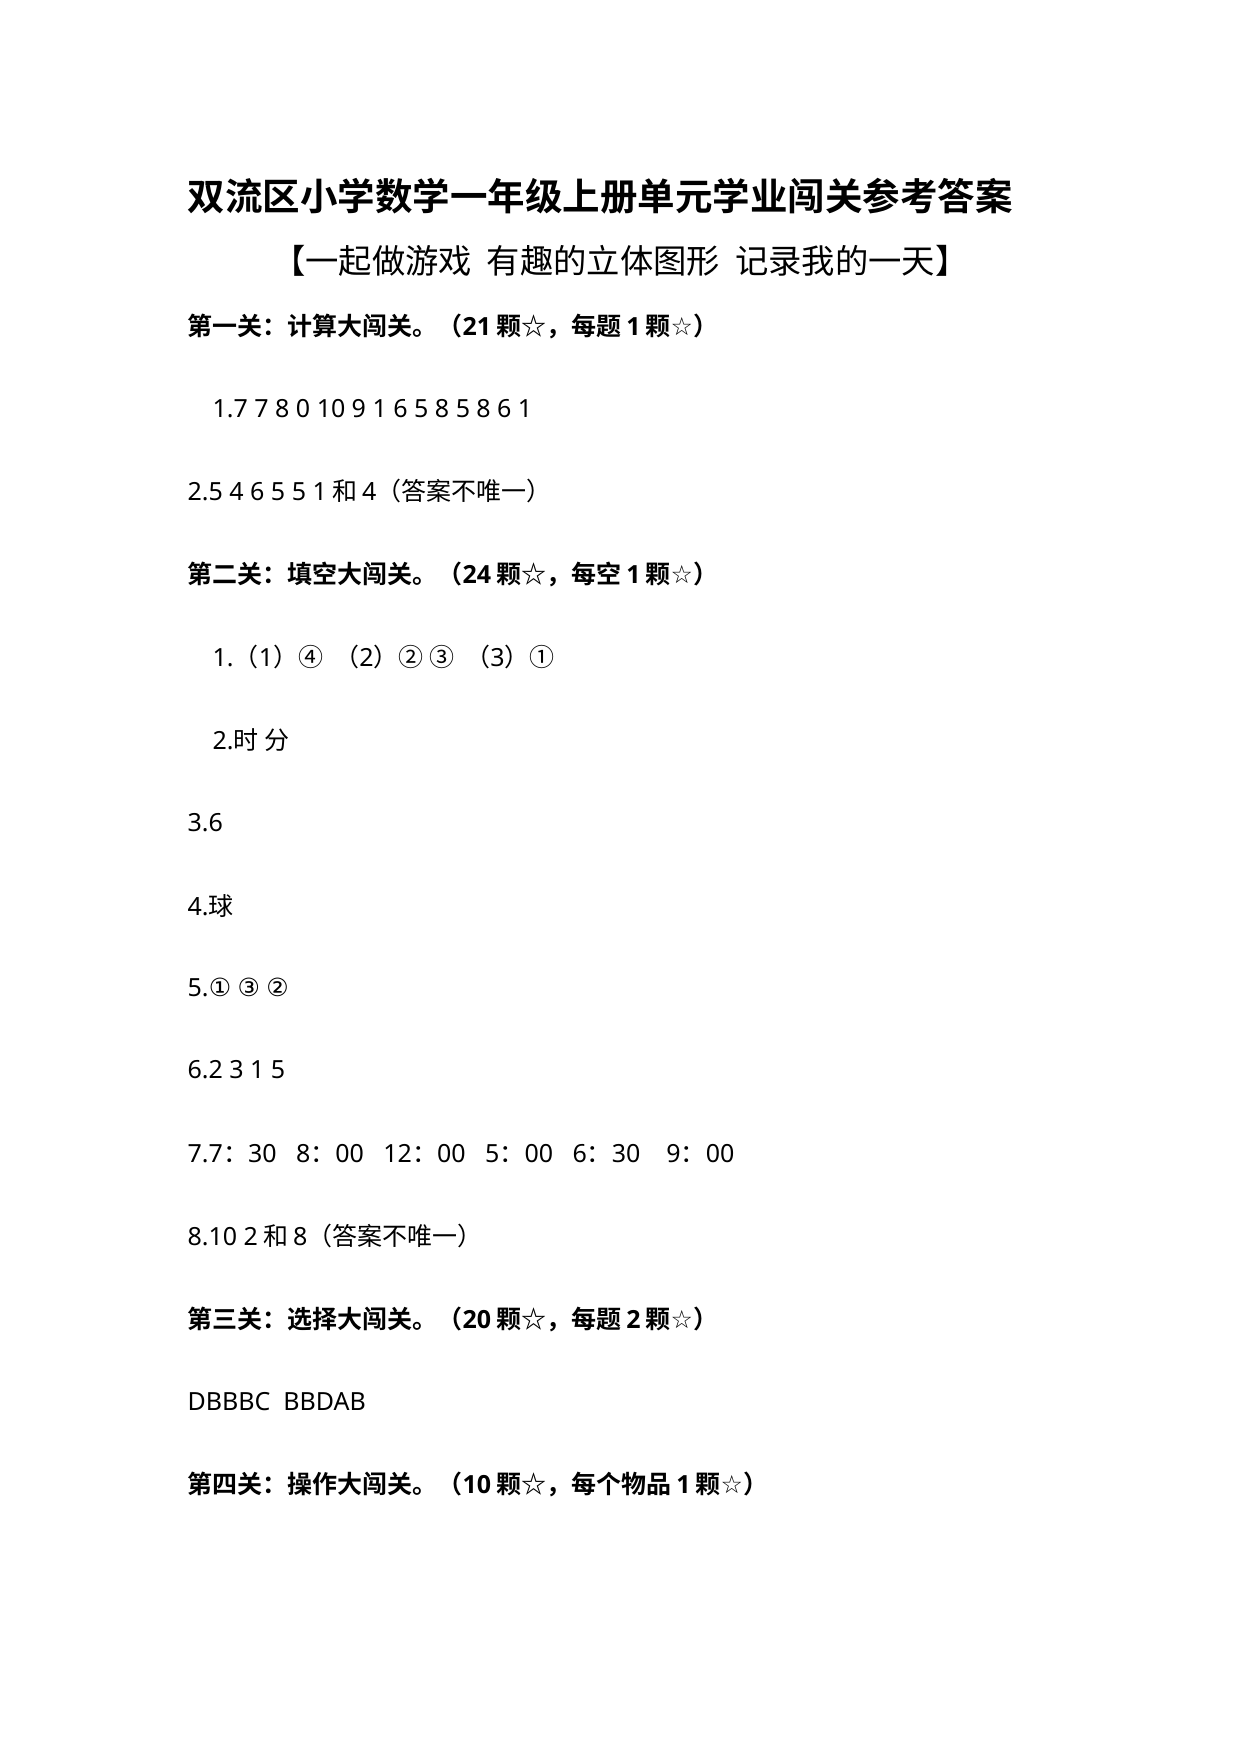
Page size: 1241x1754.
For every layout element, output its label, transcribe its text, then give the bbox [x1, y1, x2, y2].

list 1.（1）④ （2）② ③ （3）① [187, 623, 1042, 688]
list 8.10 2和8（答案不唯一） [187, 1202, 1042, 1267]
list 2.时 分 [187, 706, 1042, 771]
list 第四关：操作大闯关。（10颗☆，每个物品1颗☆） [187, 1450, 1042, 1515]
text 双流区小学数学一年级上册单元学业闯关参考答案 [187, 162, 1053, 227]
list DBBBC BBDAB [187, 1368, 1042, 1433]
list 第一关：计算大闯关。（21颗☆，每题1颗☆） [187, 292, 1042, 357]
text 【一起做游戏 有趣的立体图形 记录我的一天】 [187, 227, 1053, 292]
list 2.5 4 6 5 5 1和4（答案不唯一） [187, 457, 1042, 522]
list 7.7：30 8：00 12：00 5：00 6：30 9：00 [187, 1119, 1042, 1184]
list 5.① ③ ② [187, 955, 1042, 1020]
list 4.球 [187, 872, 1042, 937]
list 第二关：填空大闯关。（24颗☆，每空1颗☆） [187, 540, 1042, 605]
list 3.6 [187, 789, 1042, 854]
list 第三关：选择大闯关。（20颗☆，每题2颗☆） [187, 1285, 1042, 1350]
list 6.2 3 1 5 [187, 1037, 1042, 1102]
list 1.7 7 8 0 10 9 1 6 5 8 5 8 6 1 [187, 375, 1042, 440]
